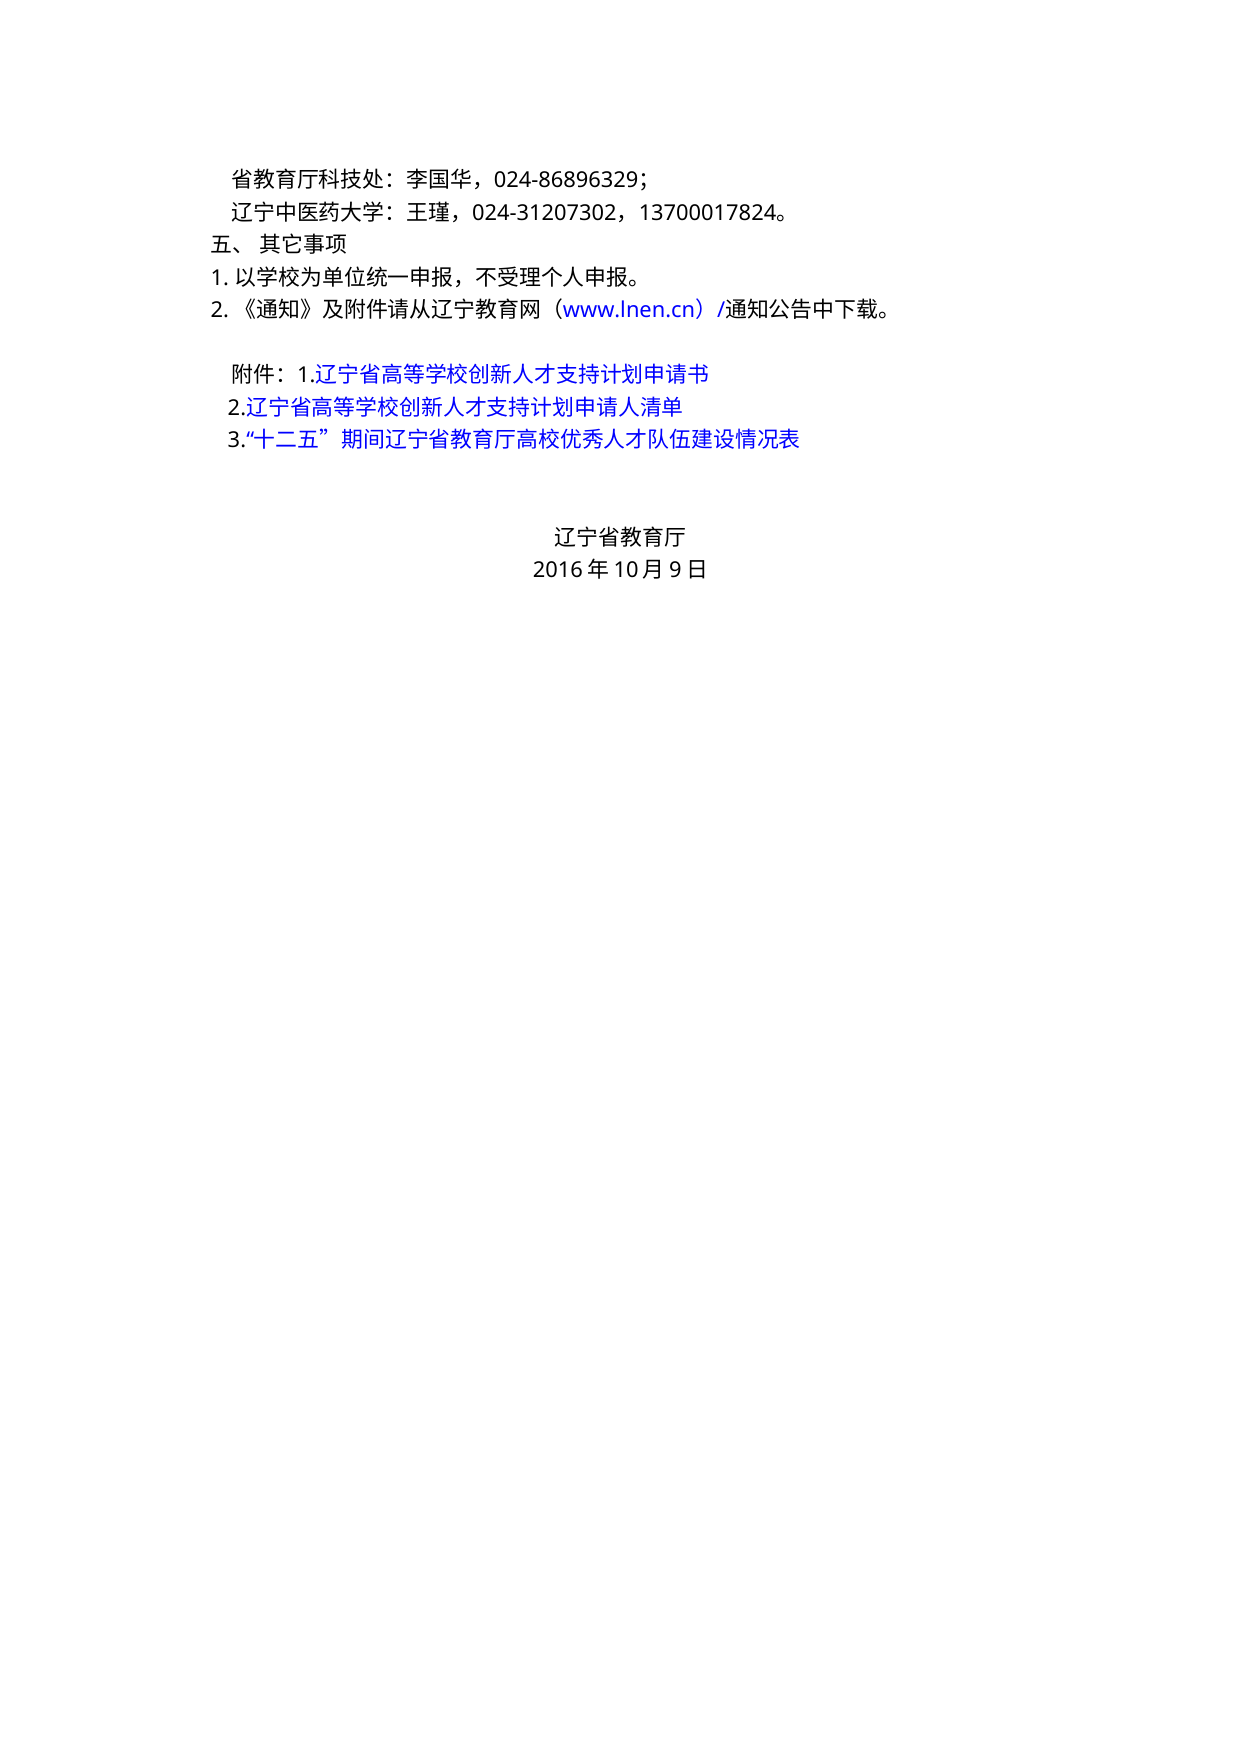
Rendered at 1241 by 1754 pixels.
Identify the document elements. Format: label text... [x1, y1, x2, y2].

text 五、 其它事项 [187, 227, 1053, 259]
text 省教育厅科技处：李国华，024-86896329； [187, 162, 1053, 194]
text 辽宁省教育厅 [187, 519, 1053, 552]
text 2. 《通知》及附件请从辽宁教育网（www.lnen.cn）/通知公告中下载。 [187, 292, 1053, 324]
text 3.“十二五”期间辽宁省教育厅高校优秀人才队伍建设情况表 [187, 422, 1053, 454]
text 2016年10月9日 [187, 552, 1053, 584]
text 辽宁中医药大学：王瑾，024-31207302，13700017824。 [187, 194, 1053, 227]
text 附件：1.辽宁省高等学校创新人才支持计划申请书 [187, 357, 1053, 389]
text 1. 以学校为单位统一申报，不受理个人申报。 [187, 259, 1053, 292]
text 2.辽宁省高等学校创新人才支持计划申请人清单 [187, 389, 1053, 422]
